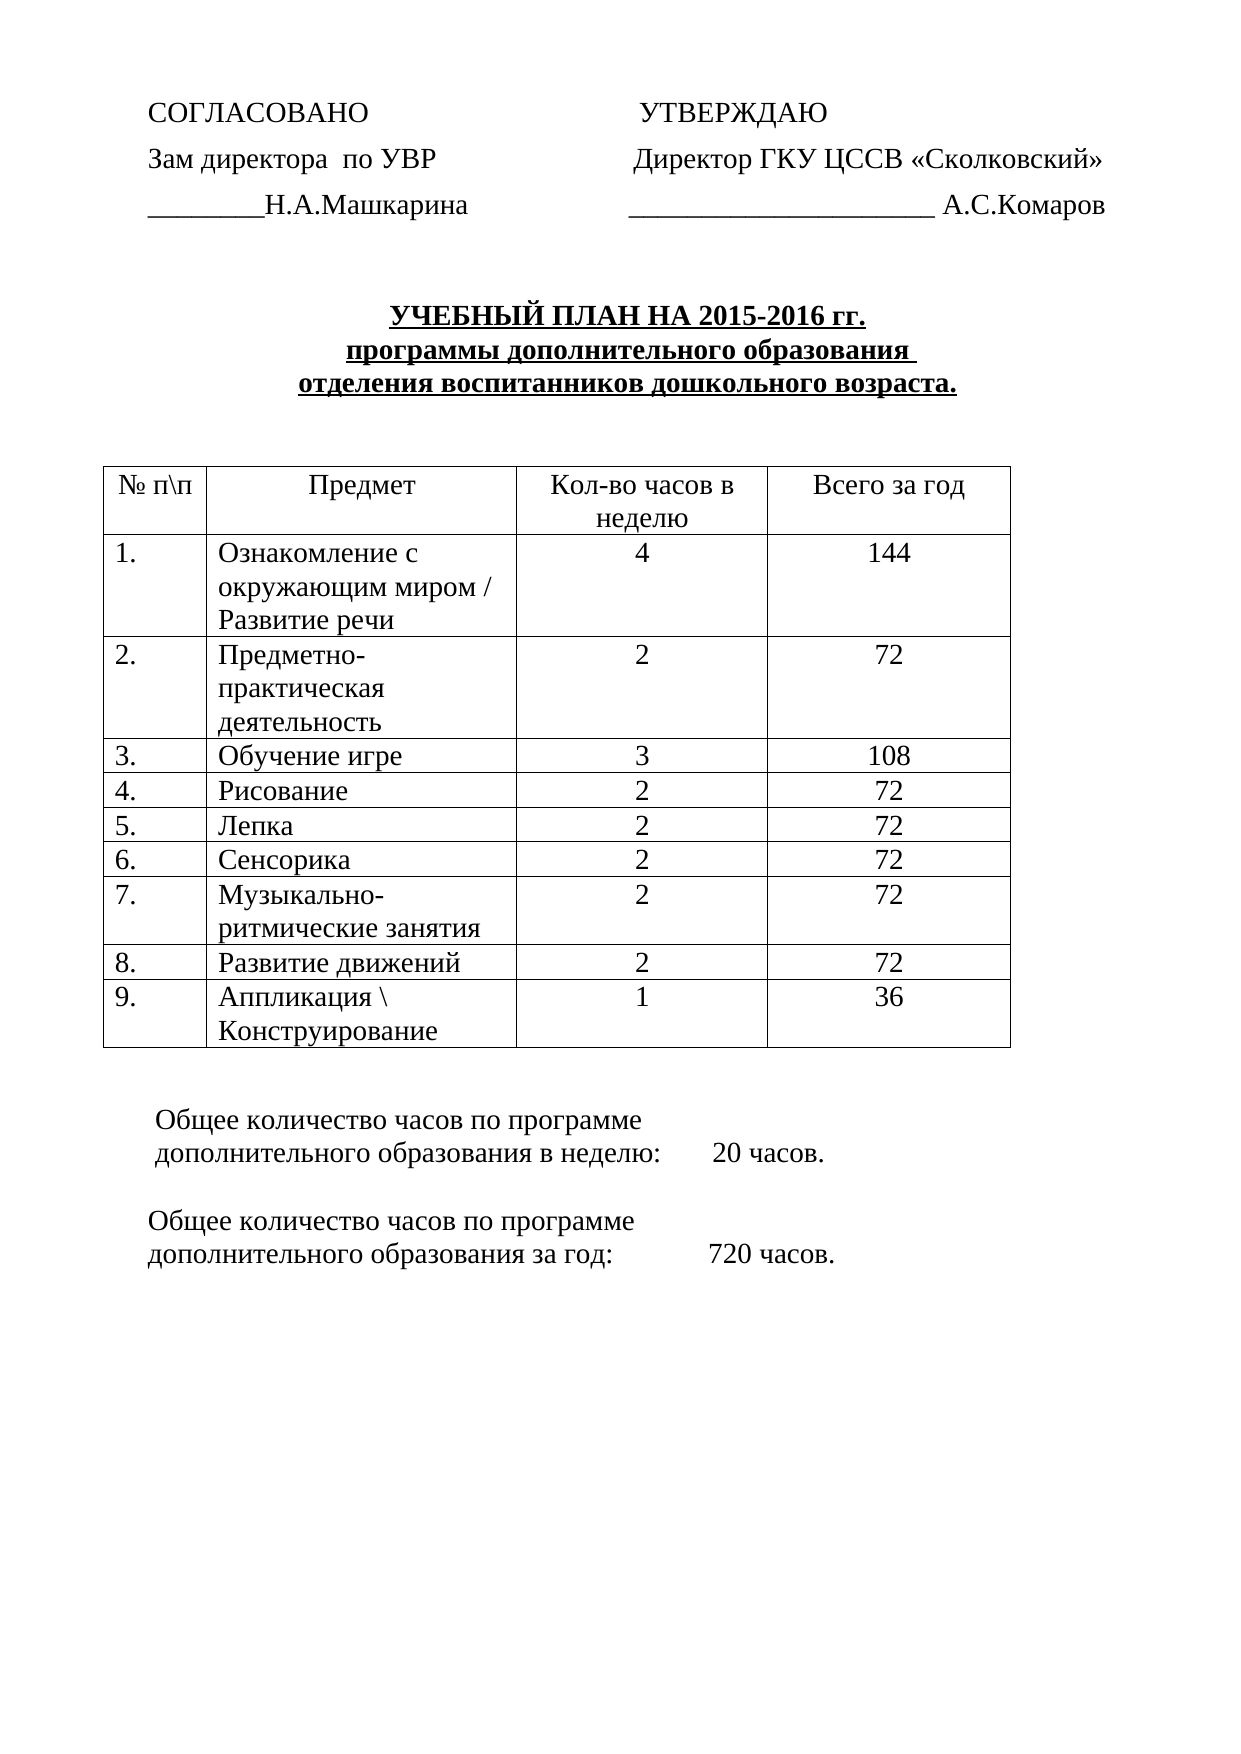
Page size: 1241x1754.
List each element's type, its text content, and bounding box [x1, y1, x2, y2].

text УЧЕБНЫЙ ПЛАН НА 2015-2016 гг. [148, 298, 1107, 332]
text дополнительного образования в неделю: 20 часов. [148, 1136, 1107, 1169]
table_cell Рисование [207, 773, 516, 807]
table_cell Аппликация \ Конструирование [207, 980, 516, 1047]
table_cell 2 [517, 877, 767, 944]
table_cell Ознакомление с окружающим миром / Развитие речи [207, 535, 516, 636]
table_cell 4. [104, 773, 206, 807]
table_cell 1 [517, 980, 767, 1047]
table_cell 2 [517, 945, 767, 978]
text дополнительного образования за год: 720 часов. [148, 1236, 1107, 1270]
table_cell 8. [104, 945, 206, 978]
table_cell 3. [104, 739, 206, 772]
table_cell 72 [768, 842, 1010, 876]
table_header Кол-во часов в неделю [517, 467, 767, 534]
table_cell 108 [768, 739, 1010, 772]
table_cell 4 [517, 535, 767, 636]
table_cell 144 [768, 535, 1010, 636]
table_cell 2 [517, 637, 767, 737]
table_cell 72 [768, 808, 1010, 841]
table_cell 36 [768, 980, 1010, 1047]
text отделения воспитанников дошкольного возраста. [148, 365, 1107, 399]
table_cell Обучение игре [207, 739, 516, 772]
table_cell 7. [104, 877, 206, 944]
table_cell 72 [768, 877, 1010, 944]
table_header Всего за год [768, 467, 1010, 534]
table_cell Сенсорика [207, 842, 516, 876]
table_header Предмет [207, 467, 516, 534]
table_cell 72 [768, 637, 1010, 737]
table_cell 1. [104, 535, 206, 636]
table_cell 2 [517, 842, 767, 876]
text Зам директора по УВР Директор ГКУ ЦССВ «Сколковский» [148, 141, 1107, 175]
table_cell 3 [517, 739, 767, 772]
table_cell Развитие движений [207, 945, 516, 978]
table_cell 72 [768, 773, 1010, 807]
table_cell 2 [517, 808, 767, 841]
table_cell Лепка [207, 808, 516, 841]
table_cell 5. [104, 808, 206, 841]
table_cell 2 [517, 773, 767, 807]
text Общее количество часов по программе [148, 1102, 1107, 1136]
table_cell 9. [104, 980, 206, 1047]
text Общее количество часов по программе [148, 1203, 1107, 1236]
table_cell Музыкально- ритмические занятия [207, 877, 516, 944]
text СОГЛАСОВАНО УТВЕРЖДАЮ [148, 95, 1107, 129]
table_cell 2. [104, 637, 206, 737]
table_cell 6. [104, 842, 206, 876]
table_cell Предметно- практическая деятельность [207, 637, 516, 737]
table_cell 72 [768, 945, 1010, 978]
table_header № п\п [104, 467, 206, 534]
text программы дополнительного образования [148, 332, 1107, 365]
text ________Н.А.Машкарина _____________________ А.С.Комаров [148, 187, 1107, 221]
